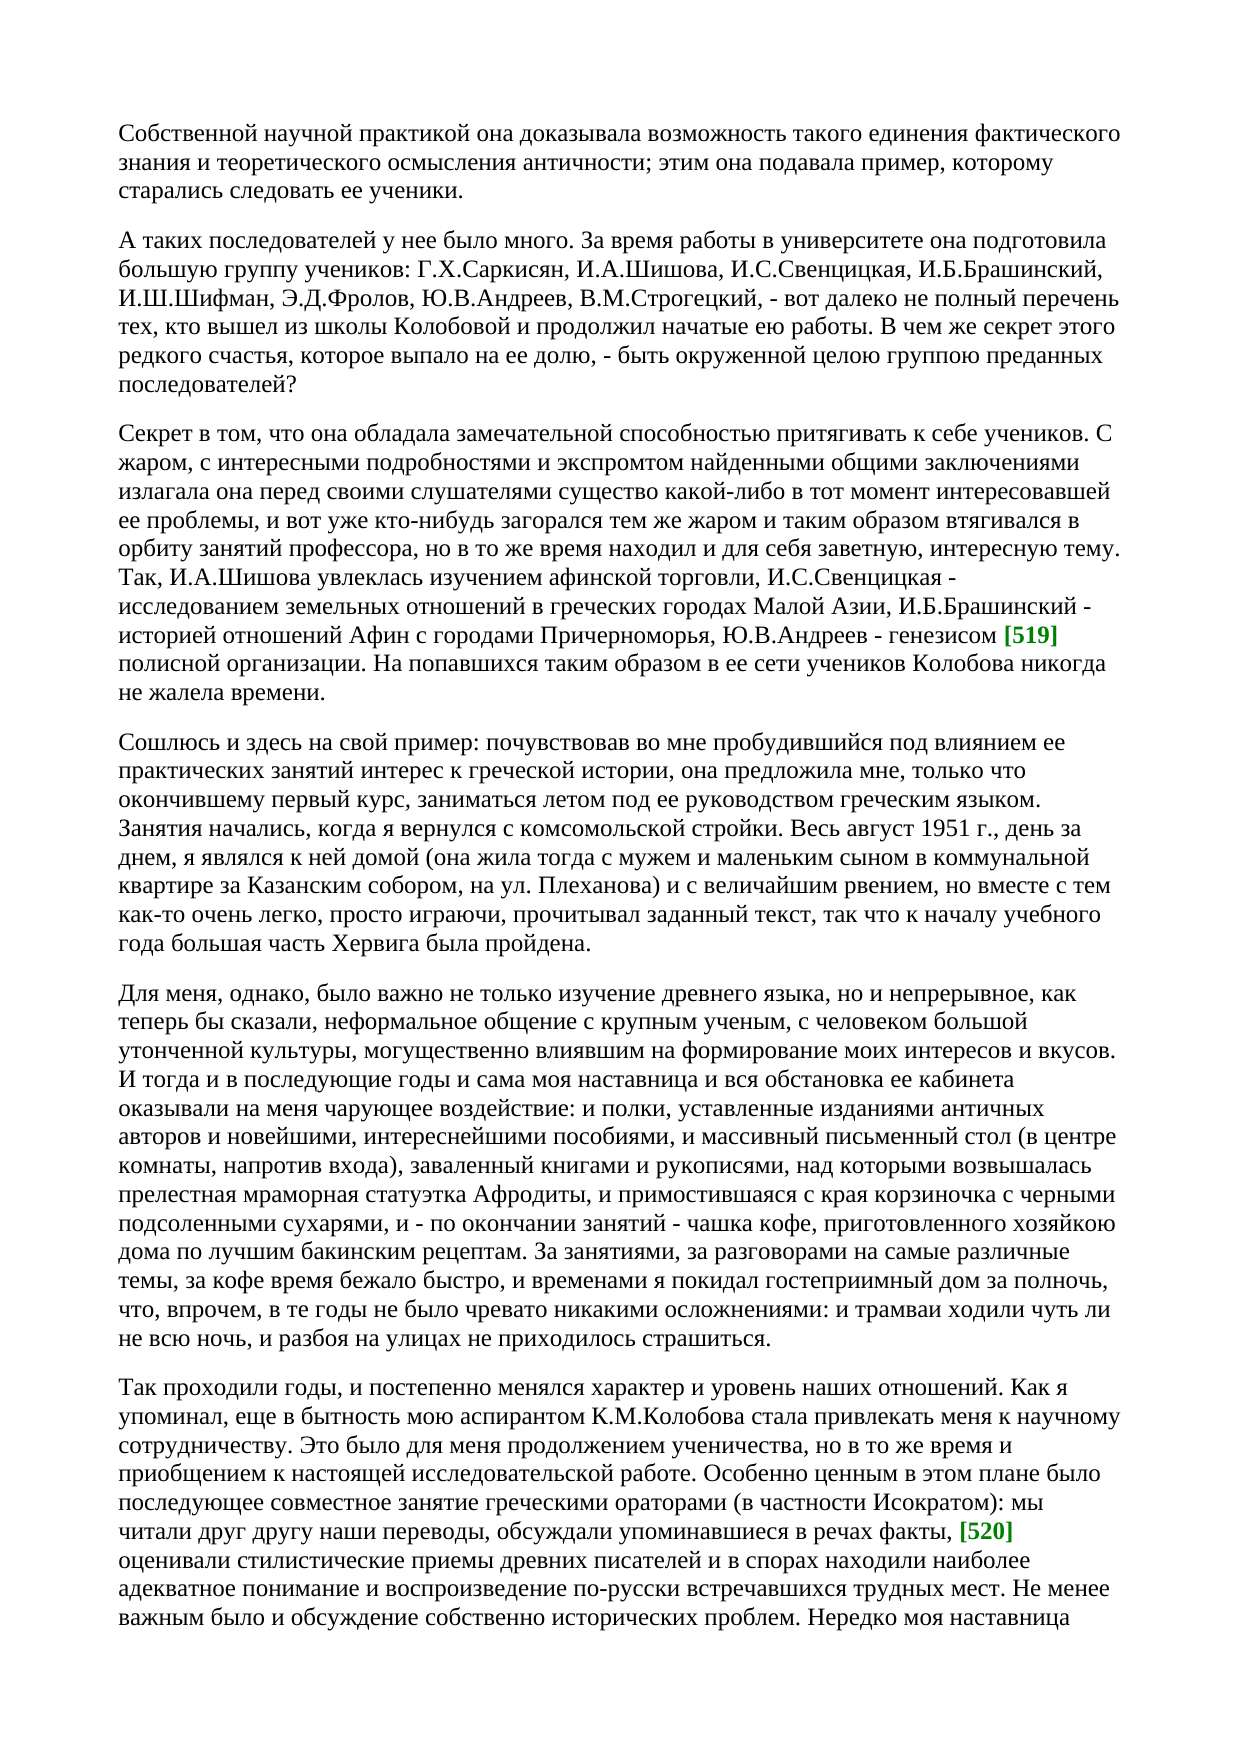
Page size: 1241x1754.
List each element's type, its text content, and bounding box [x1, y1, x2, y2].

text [118, 1372, 1122, 1631]
text Для меня, однако, было важно не только изучение древнего языка, но и непрерывное, как теперь бы сказали, неформальное общение с крупным ученым, с человеком большой утонченной культуры, могущественно влиявшим на формирование моих интересов и вкусов. И тогда и в последующие годы и сама моя наставница и вся обстановка ее кабинета оказывали на меня чарующее воздействие: и полки, уставленные изданиями античных авторов и новейшими, интереснейшими пособиями, и массивный письменный стол (в центре комнаты, напротив входа), заваленный книгами и рукописями, над которыми возвышалась прелестная мраморная статуэтка Афродиты, и примостившаяся с края корзиночка с черными подсоленными сухарями, и - по окончании занятий - чашка кофе, приготовленного хозяйкою дома по лучшим бакинским рецептам. За занятиями, за разговорами на самые различные темы, за кофе время бежало быстро, и временами я покидал гостеприимный дом за полночь, что, впрочем, в те годы не было чревато никакими осложнениями: и трамваи ходили чуть ли не всю ночь, и разбоя на улицах не приходилось страшиться. [118, 978, 1122, 1351]
text Сошлюсь и здесь на свой пример: почувствовав во мне пробудившийся под влиянием ее практических занятий интерес к греческой истории, она предложила мне, только что окончившему первый курс, заниматься летом под ее руководством греческим языком. Занятия начались, когда я вернулся с комсомольской стройки. Весь август 1951 г., день за днем, я являлся к ней домой (она жила тогда с мужем и маленьким сыном в коммунальной квартире за Казанским собором, на ул. Плеханова) и с величайшим рвением, но вместе с тем как-то очень легко, просто играючи, прочитывал заданный текст, так что к началу учебного года большая часть Хервига была пройдена. [118, 727, 1122, 957]
text Секрет в том, что она обладала замечательной способностью притягивать к себе учеников. С жаром, с интересными подробностями и экспромтом найденными общими заключениями излагала она перед своими слушателями существо какой-либо в тот момент интересовавшей ее проблемы, и вот уже кто-нибудь загорался тем же жаром и таким образом втягивался в орбиту занятий профессора, но в то же время находил и для себя заветную, интересную тему. Так, И.А.Шишова увлеклась изучением афинской торговли, И.С.Свенцицкая - исследованием земельных отношений в греческих городах Малой Азии, И.Б.Брашинский - историей отношений Афин с городами Причерноморья, Ю.В.Андреев - генезисом [519] полисной организации. На попавшихся таким образом в ее сети учеников Колобова никогда не жалела времени. [118, 418, 1122, 706]
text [118, 118, 1122, 204]
text А таких последователей у нее было много. За время работы в университете она подготовила большую группу учеников: Г.Х.Саркисян, И.А.Шишова, И.С.Свенцицкая, И.Б.Брашинский, И.Ш.Шифман, Э.Д.Фролов, Ю.В.Андреев, В.М.Строгецкий, - вот далеко не полный перечень тех, кто вышел из школы Колобовой и продолжил начатые ею работы. В чем же секрет этого редкого счастья, которое выпало на ее долю, - быть окруженной целою группою преданных последователей? [118, 225, 1122, 398]
